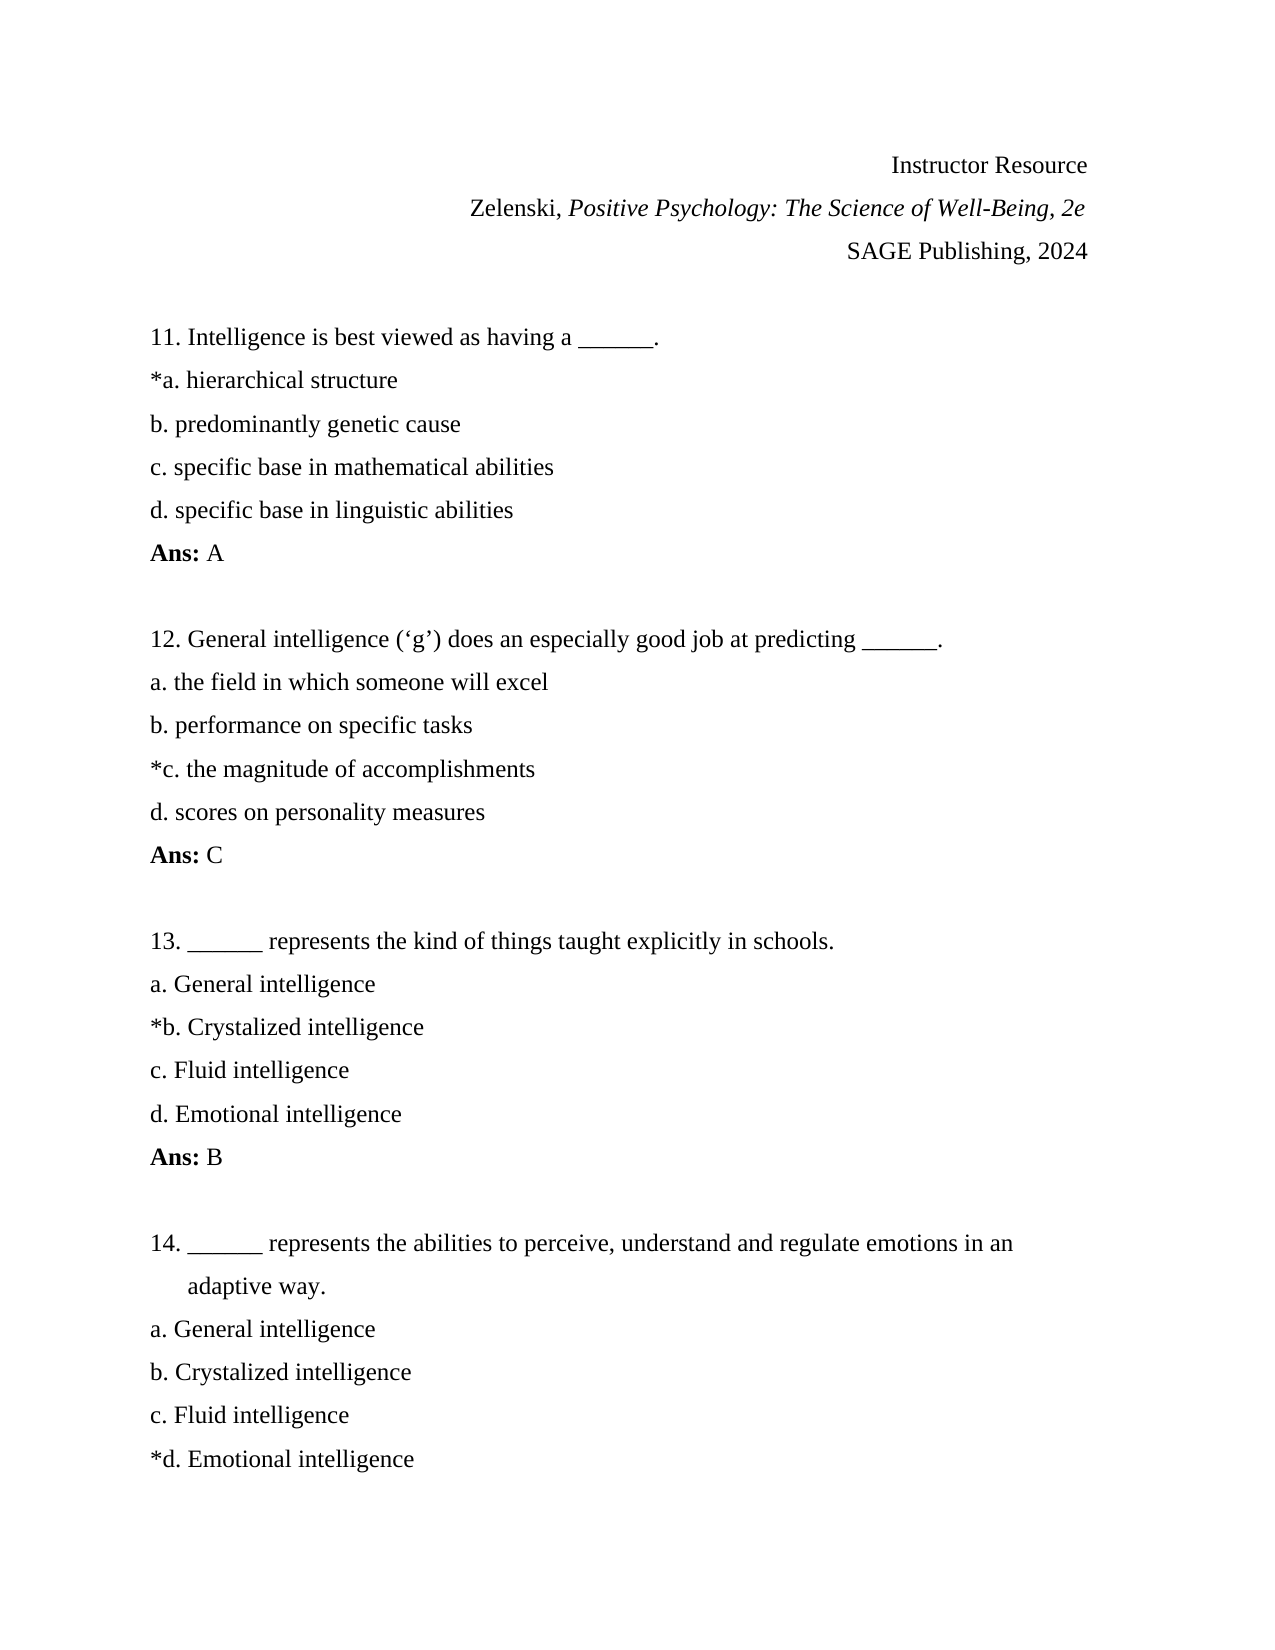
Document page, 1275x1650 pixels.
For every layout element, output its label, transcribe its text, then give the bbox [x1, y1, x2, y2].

text b. performance on specific tasks [150, 711, 1087, 739]
text d. specific base in linguistic abilities [150, 495, 1087, 524]
text 12. General intelligence (‘g’) does an especially good job at predicting ______. [150, 624, 1087, 653]
text *a. hierarchical structure [150, 366, 1087, 394]
text *c. the magnitude of accomplishments [150, 754, 1087, 782]
text Ans: C [150, 840, 1087, 869]
text 11. Intelligence is best viewed as having a ______. [150, 322, 1087, 351]
text Ans: B [150, 1142, 1087, 1171]
text c. Fluid intelligence [150, 1056, 1087, 1084]
text c. Fluid intelligence [150, 1401, 1087, 1429]
text 13. ______ represents the kind of things taught explicitly in schools. [150, 926, 1087, 955]
text a. General intelligence [150, 1314, 1087, 1343]
text a. the field in which someone will excel [150, 667, 1087, 696]
text c. specific base in mathematical abilities [150, 452, 1087, 481]
text b. Crystalized intelligence [150, 1357, 1087, 1386]
text Ans: A [150, 538, 1087, 567]
text *d. Emotional intelligence [150, 1444, 1087, 1472]
text *b. Crystalized intelligence [150, 1012, 1087, 1041]
text d. scores on personality measures [150, 797, 1087, 826]
text 14. ______ represents the abilities to perceive, understand and regulate emotions in an adaptive way. [150, 1228, 1087, 1300]
text a. General intelligence [150, 969, 1087, 998]
text b. predominantly genetic cause [150, 409, 1087, 437]
text d. Emotional intelligence [150, 1099, 1087, 1127]
